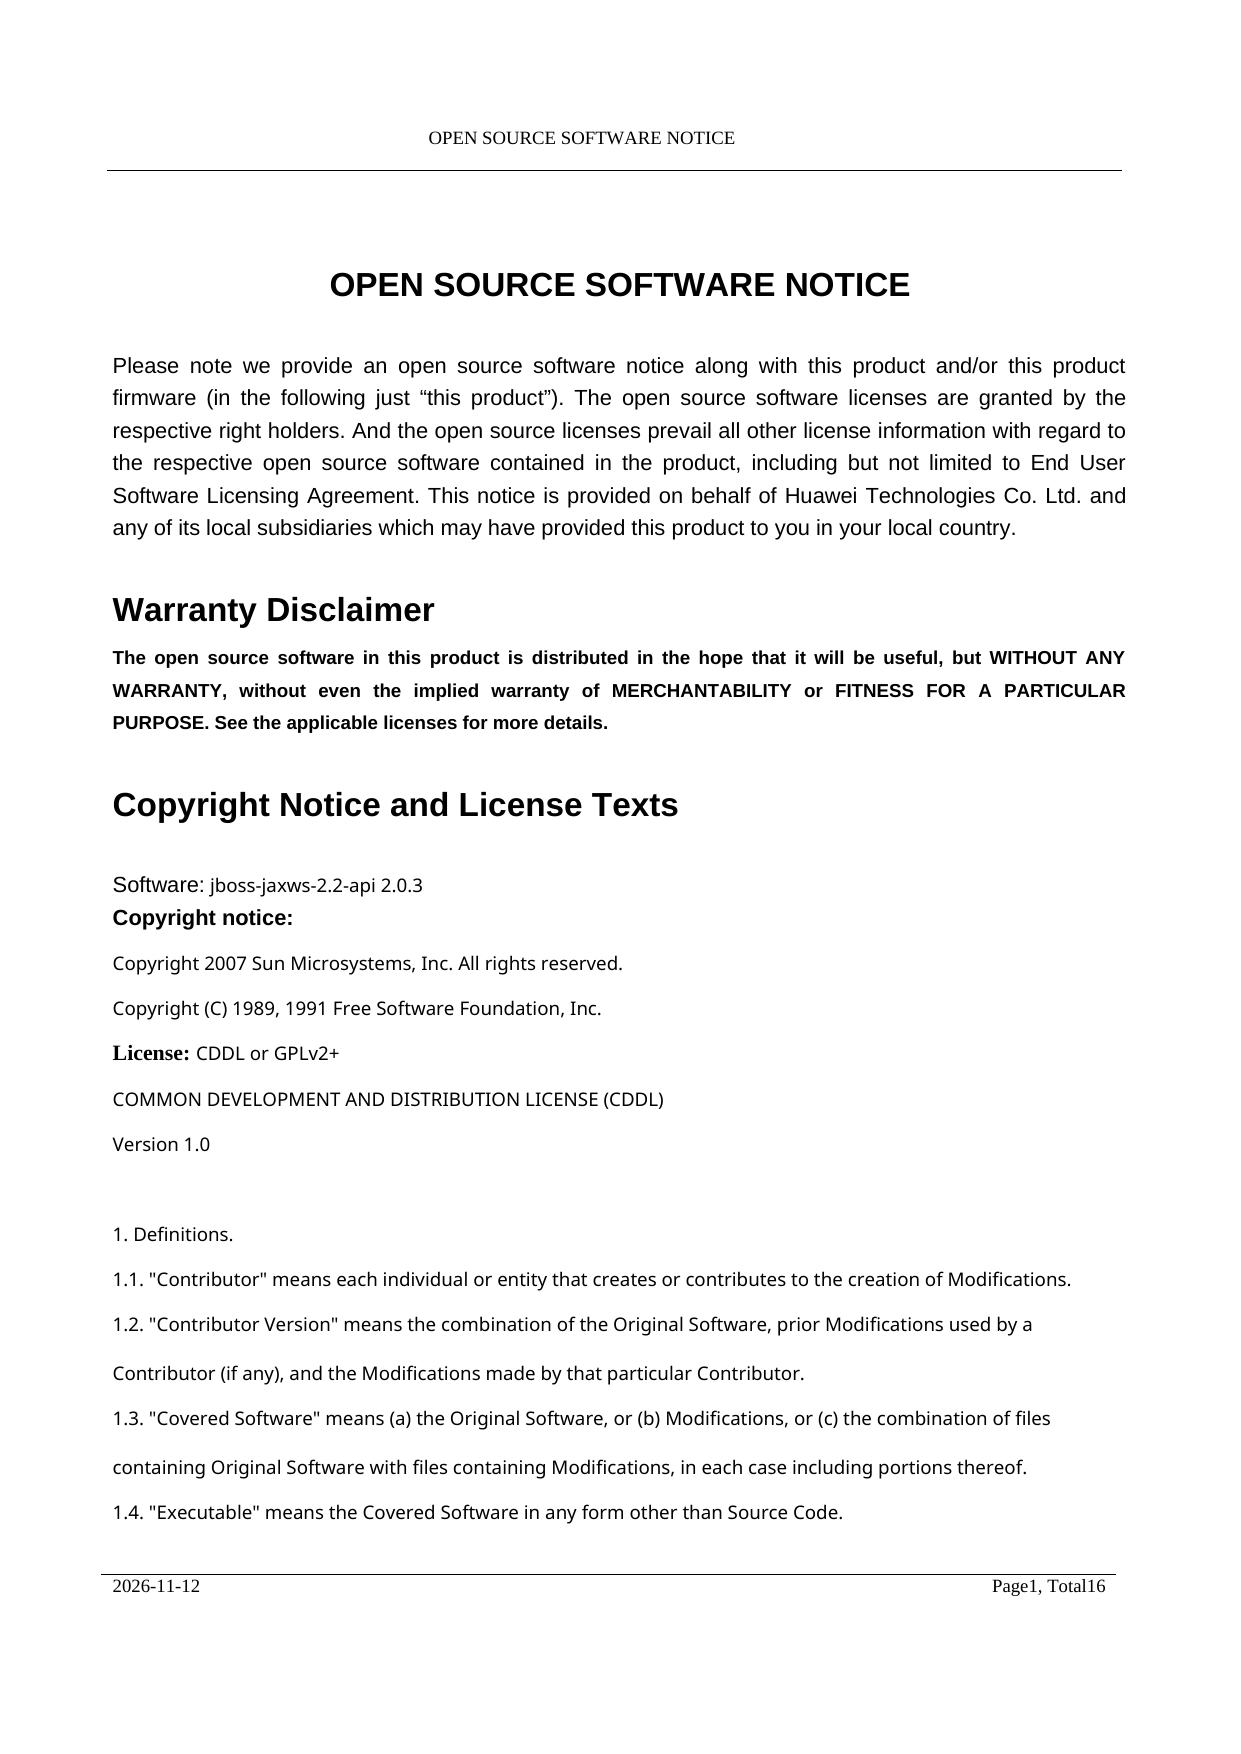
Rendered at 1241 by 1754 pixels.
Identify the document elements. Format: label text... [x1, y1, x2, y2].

text Copyright (C) 1989, 1991 Free Software Foundation, Inc. [112, 992, 1128, 1024]
text 1.4. "Executable" means the Covered Software in any form other than Source Code. [112, 1496, 1128, 1529]
text 1.2. "Contributor Version" means the combination of the Original Software, prior Modifications used by a Contributor (if any), and the Modifications made by that particular Contributor. [112, 1308, 1128, 1389]
text The open source software in this product is distributed in the hope that it will be useful, but WITHOUT ANY WARRANTY, without even the implied warranty of MERCHANTABILITY or FITNESS FOR A PARTICULAR PURPOSE. See the applicable licenses for more details. [112, 641, 1128, 739]
text 1. Definitions. [112, 1218, 1128, 1250]
text Copyright Notice and License Texts [112, 771, 1128, 836]
text COMMON DEVELOPMENT AND DISTRIBUTION LICENSE (CDDL) [112, 1082, 1128, 1115]
text 1.3. "Covered Software" means (a) the Original Software, or (b) Modifications, or (c) the combination of files containing Original Software with files containing Modifications, in each case including portions thereof. [112, 1402, 1128, 1483]
text Copyright 2007 Sun Microsystems, Inc. All rights reserved. [112, 947, 1128, 979]
text 1.1. "Contributor" means each individual or entity that creates or contributes to the creation of Modifications. [112, 1263, 1128, 1296]
text Please note we provide an open source software notice along with this product and/or this product firmware (in the following just “this product”). The open source software licenses are granted by the respective right holders. And the open source licenses prevail all other license information with regard to the respective open source software contained in the product, including but not limited to End User Software Licensing Agreement. This notice is provided on behalf of Huawei Technologies Co. Ltd. and any of its local subsidiaries which may have provided this product to you in your local country. [112, 349, 1128, 544]
text Software: jboss-jaxws-2.2-api 2.0.3 [112, 869, 1128, 901]
text Warranty Disclaimer [112, 576, 1128, 641]
text Copyright notice: [112, 901, 1128, 934]
text Version 1.0 [112, 1128, 1128, 1160]
text License: CDDL or GPLv2+ [112, 1037, 1128, 1069]
text OPEN SOURCE SOFTWARE NOTICE [112, 251, 1128, 316]
